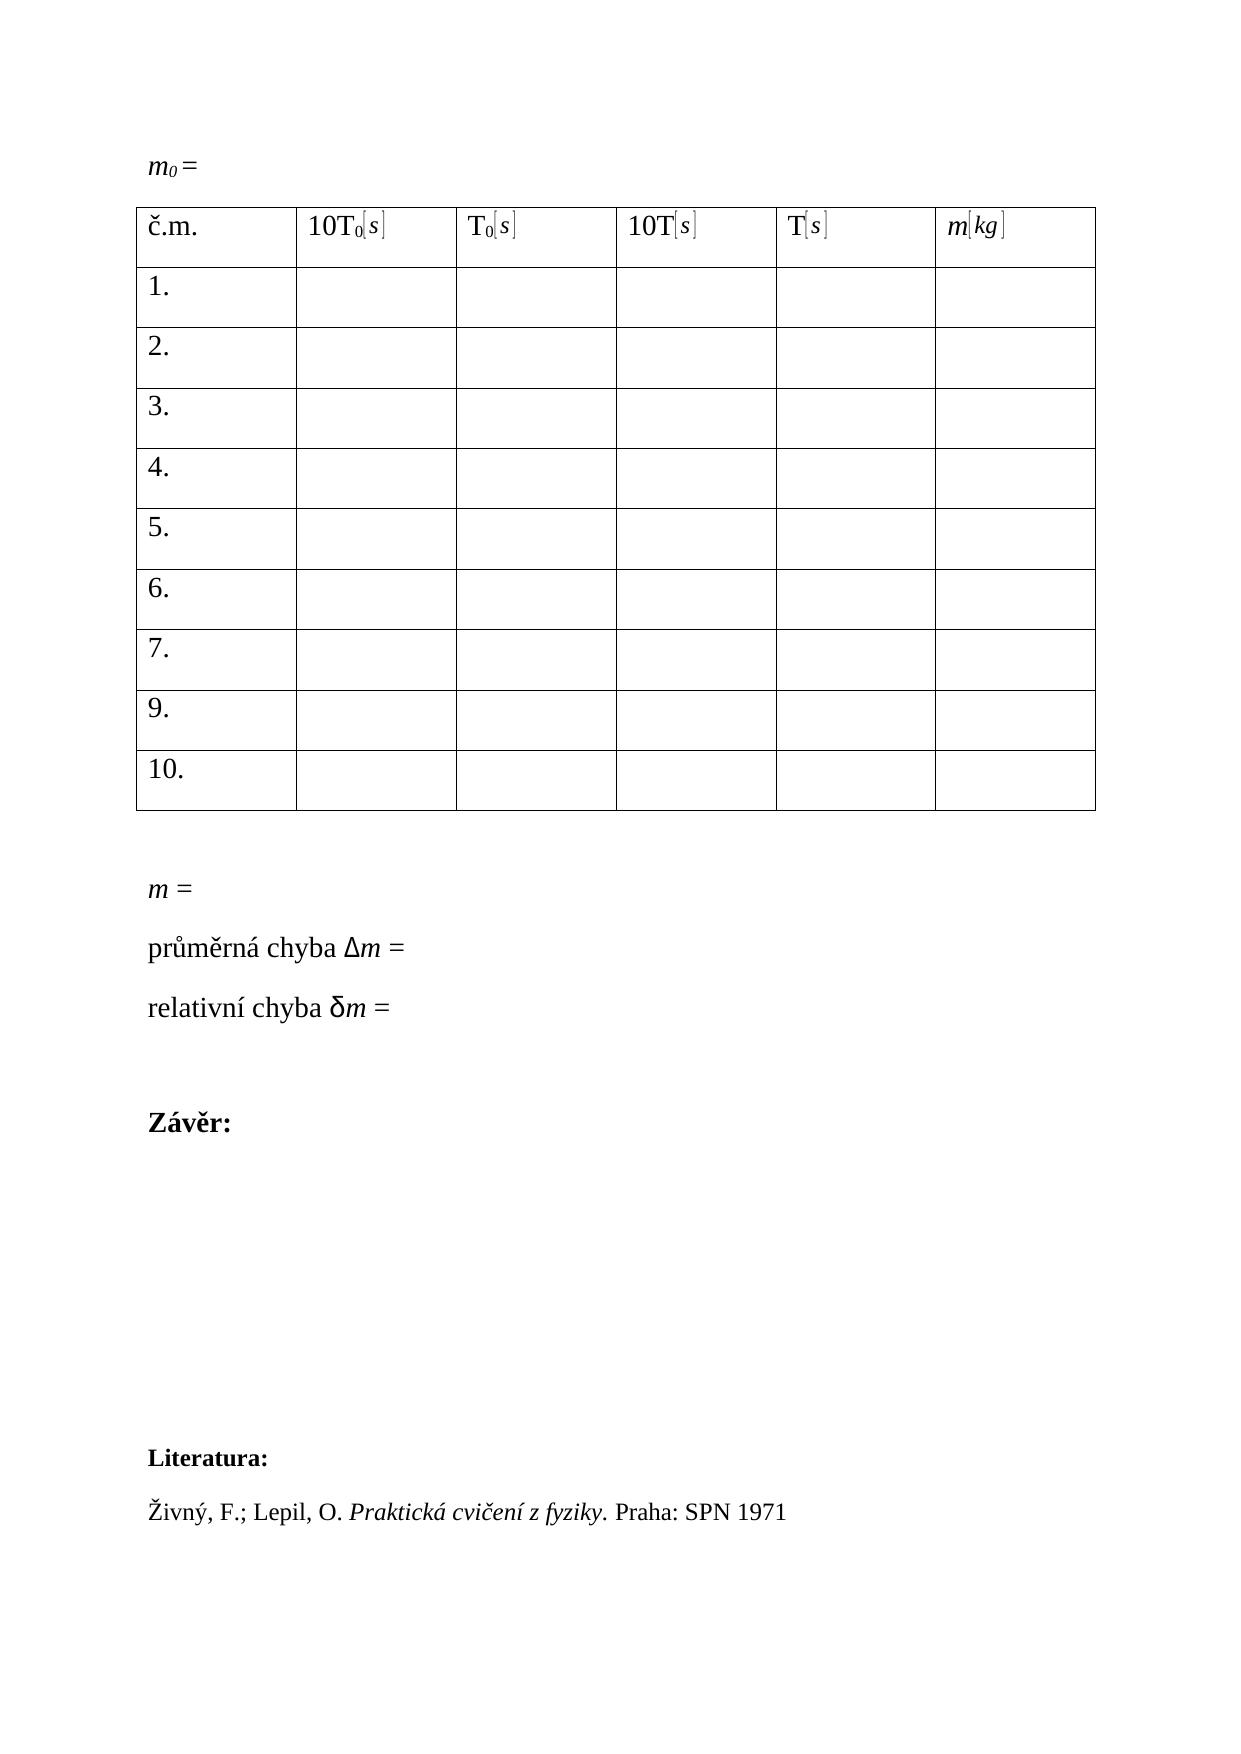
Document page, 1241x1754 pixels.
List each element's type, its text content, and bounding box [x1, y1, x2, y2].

table_cell [777, 449, 935, 508]
table_cell [936, 570, 1095, 629]
table_cell 1. [137, 268, 296, 327]
table_cell [936, 691, 1095, 750]
table_cell [297, 389, 456, 448]
table_cell [617, 751, 776, 810]
table_cell [617, 509, 776, 569]
table_cell [777, 328, 935, 387]
table_cell 7. [137, 630, 296, 689]
text m0 = [148, 148, 1093, 181]
table_cell [297, 449, 456, 508]
table_cell [777, 691, 935, 750]
table_cell [936, 751, 1095, 810]
text průměrná chyba Δm = [148, 930, 1093, 964]
table_cell [936, 449, 1095, 508]
table_cell [457, 509, 616, 569]
table_cell [777, 389, 935, 448]
table_cell [617, 389, 776, 448]
table_header T0 [457, 208, 616, 267]
table_cell 10. [137, 751, 296, 810]
table_cell [936, 630, 1095, 689]
text relativní chyba δm = [148, 989, 1093, 1023]
table_cell [457, 268, 616, 327]
table_cell [777, 751, 935, 810]
table_header m [936, 208, 1095, 267]
table_cell [457, 751, 616, 810]
table_cell [297, 570, 456, 629]
table_header T [777, 208, 935, 267]
table_cell 9. [137, 691, 296, 750]
table_cell [617, 268, 776, 327]
table_cell [297, 751, 456, 810]
table_cell [617, 449, 776, 508]
text Literatura: [148, 1443, 1093, 1472]
table_cell [297, 328, 456, 387]
table_cell [297, 630, 456, 689]
table_cell 6. [137, 570, 296, 629]
table_cell [617, 570, 776, 629]
table_cell [617, 691, 776, 750]
table_cell [936, 389, 1095, 448]
table_cell 2. [137, 328, 296, 387]
table_cell [457, 449, 616, 508]
table_cell [457, 691, 616, 750]
table_cell [617, 328, 776, 387]
table_cell [297, 691, 456, 750]
table_cell [777, 570, 935, 629]
table_cell 4. [137, 449, 296, 508]
text m = [148, 871, 1093, 904]
table_cell [457, 630, 616, 689]
table_cell [457, 570, 616, 629]
table_cell [777, 630, 935, 689]
table_header 10T [617, 208, 776, 267]
table_header 10T0 [297, 208, 456, 267]
table_cell [777, 509, 935, 569]
table_cell 5. [137, 509, 296, 569]
table_header č.m. [137, 208, 296, 267]
table_cell [457, 328, 616, 387]
table_cell [936, 328, 1095, 387]
text Živný, F.; Lepil, O. Praktická cvičení z fyziky. Praha: SPN 1971 [148, 1497, 1093, 1526]
table_cell 3. [137, 389, 296, 448]
table_cell [297, 268, 456, 327]
table_cell [457, 389, 616, 448]
table_cell [936, 268, 1095, 327]
table_cell [297, 509, 456, 569]
table_cell [777, 268, 935, 327]
table_cell [617, 630, 776, 689]
text Závěr: [148, 1105, 1093, 1138]
table_cell [936, 509, 1095, 569]
